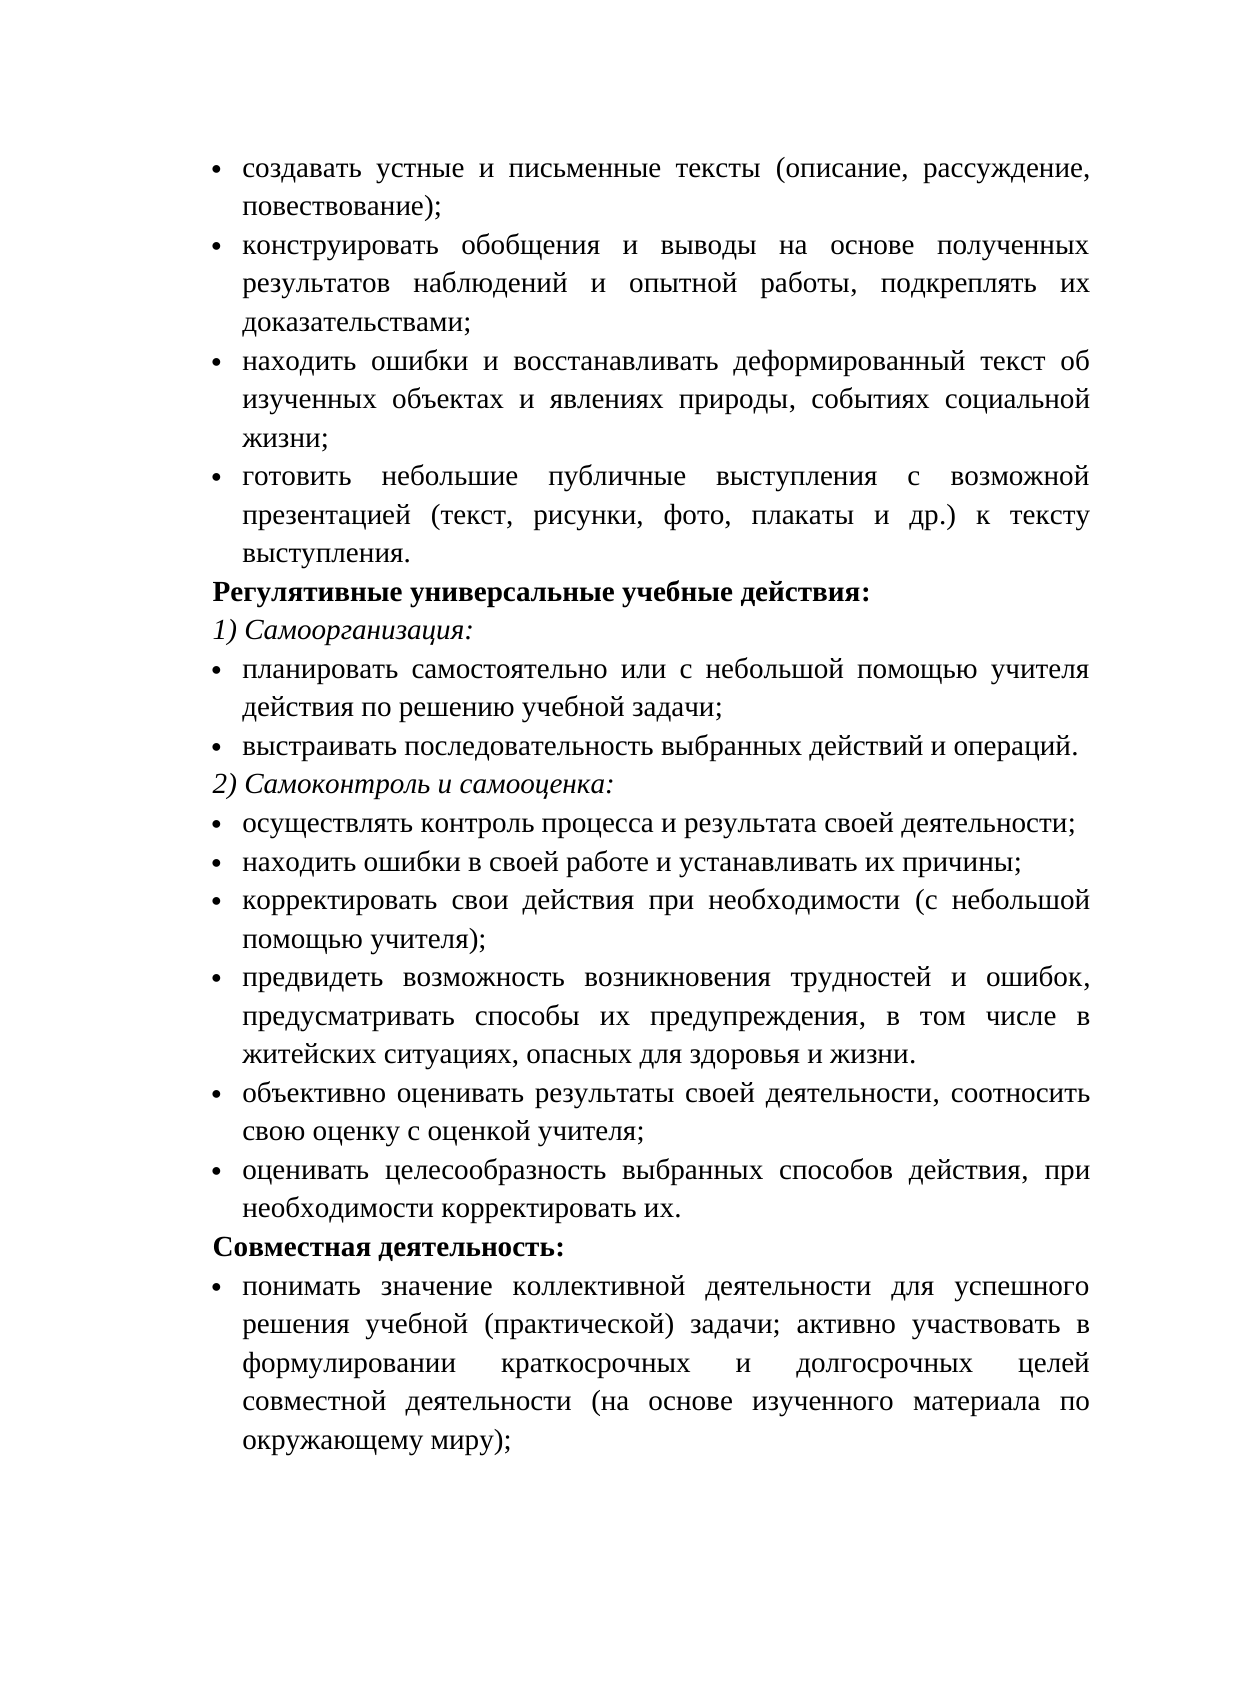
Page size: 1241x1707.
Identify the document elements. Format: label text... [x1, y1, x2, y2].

list готовить небольшие публичные выступления с возможной презентацией (текст, рисунки, фото, плакаты и др.) к тексту выступления. [212, 458, 1090, 569]
text Регулятивные универсальные учебные действия: [150, 574, 1090, 607]
list осуществлять контроль процесса и результата своей деятельности; [212, 805, 1090, 839]
list находить ошибки в своей работе и устанавливать их причины; [212, 844, 1090, 877]
list находить ошибки и восстанавливать деформированный текст об изученных объектах и явлениях природы, событиях социальной жизни; [212, 343, 1090, 453]
list объективно оценивать результаты своей деятельности, соотносить свою оценку с оценкой учителя; [212, 1075, 1090, 1147]
list выстраивать последовательность выбранных действий и операций. [212, 728, 1090, 762]
text 1) Самоорганизация: [150, 612, 1090, 646]
text 2) Самоконтроль и самооценка: [150, 767, 1090, 800]
list планировать самостоятельно или с небольшой помощью учителя действия по решению учебной задачи; [212, 651, 1090, 723]
text Совместная деятельность: [150, 1229, 1090, 1263]
list создавать устные и письменные тексты (описание, рассуждение, повествование); [212, 150, 1090, 222]
list понимать значение коллективной деятельности для успешного решения учебной (практической) задачи; активно участвовать в формулировании краткосрочных и долгосрочных целей совместной деятельности (на основе изученного материала по окружающему миру); [212, 1268, 1090, 1455]
list оценивать целесообразность выбранных способов действия, при необходимости корректировать их. [212, 1152, 1090, 1224]
list корректировать свои действия при необходимости (с небольшой помощью учителя); [212, 882, 1090, 954]
list предвидеть возможность возникновения трудностей и ошибок, предусматривать способы их предупреждения, в том числе в житейских ситуациях, опасных для здоровья и жизни. [212, 959, 1090, 1070]
list конструировать обобщения и выводы на основе полученных результатов наблюдений и опытной работы, подкреплять их доказательствами; [212, 227, 1090, 338]
